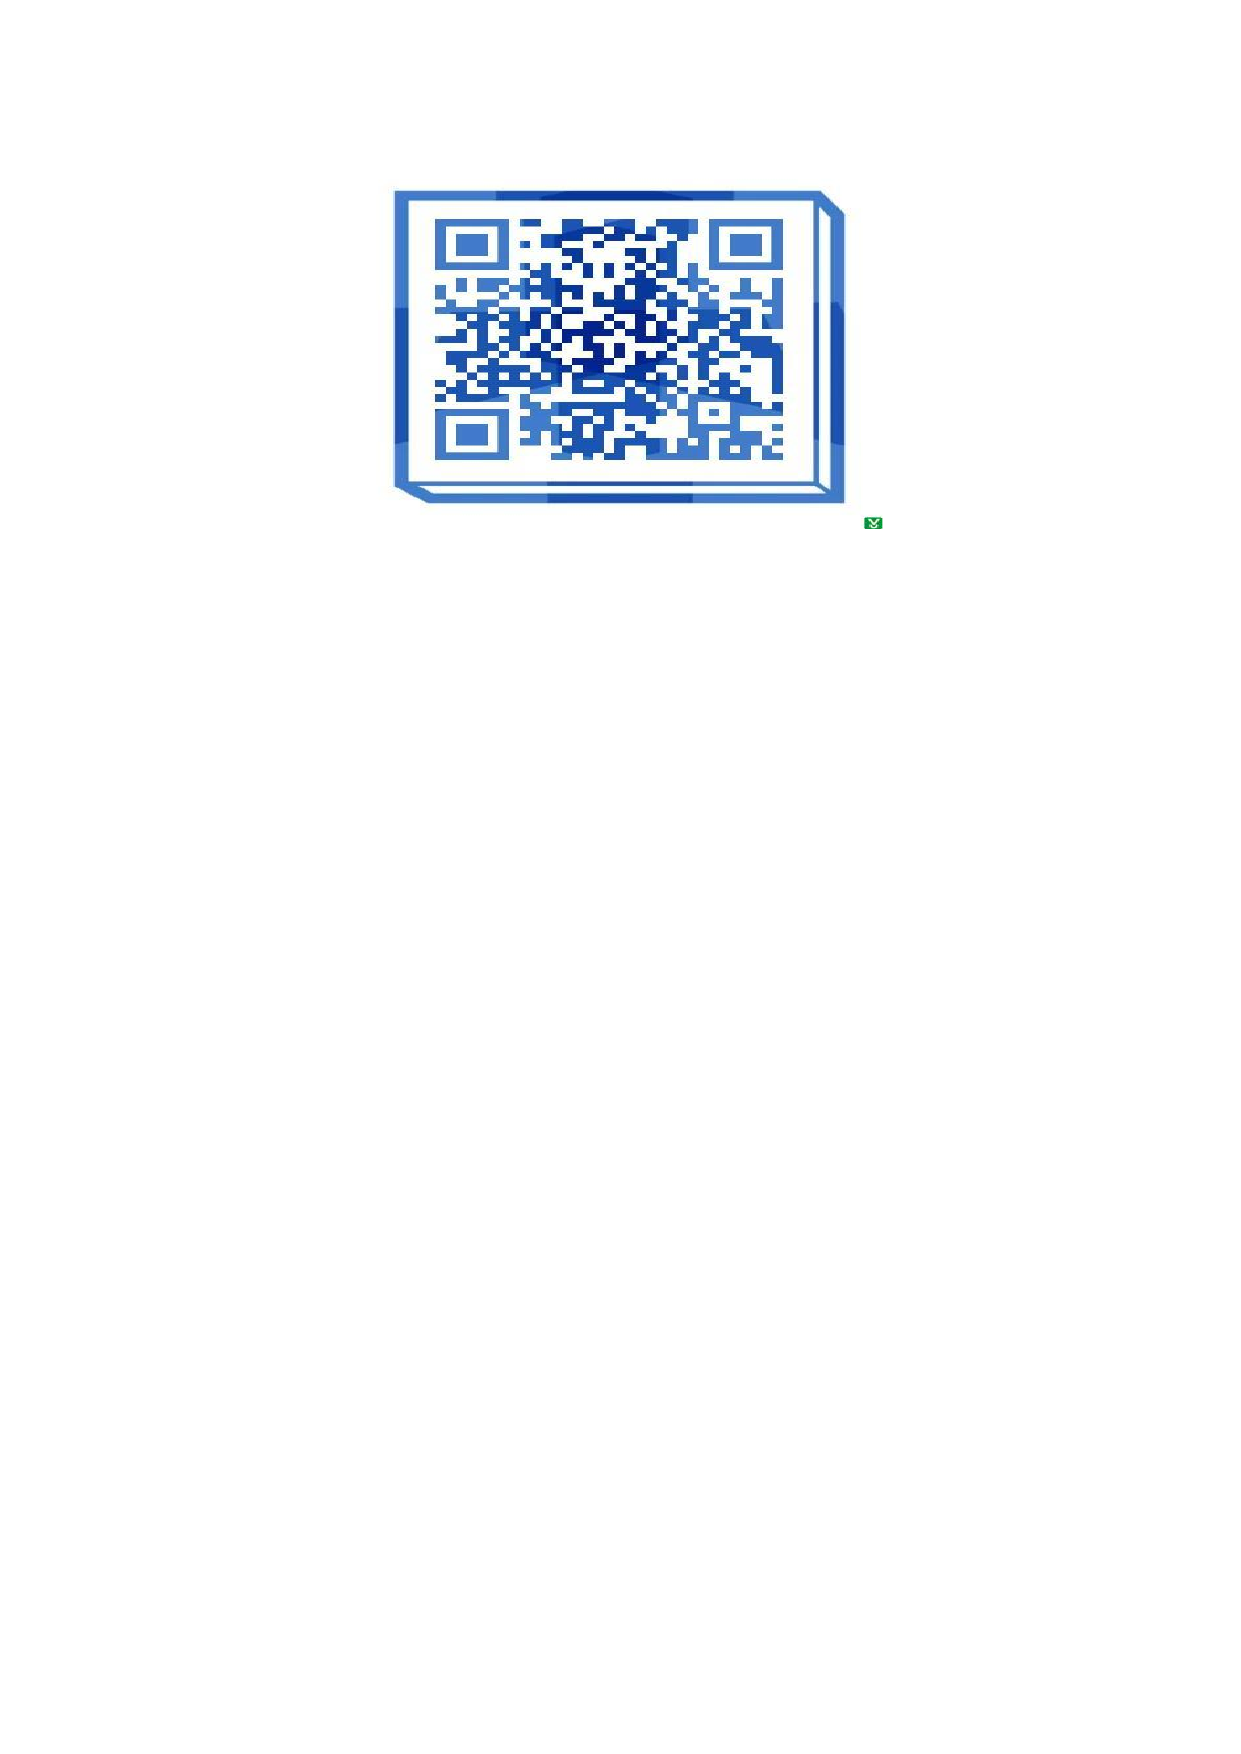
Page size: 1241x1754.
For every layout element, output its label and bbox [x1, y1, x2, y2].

picture [357, 164, 883, 529]
